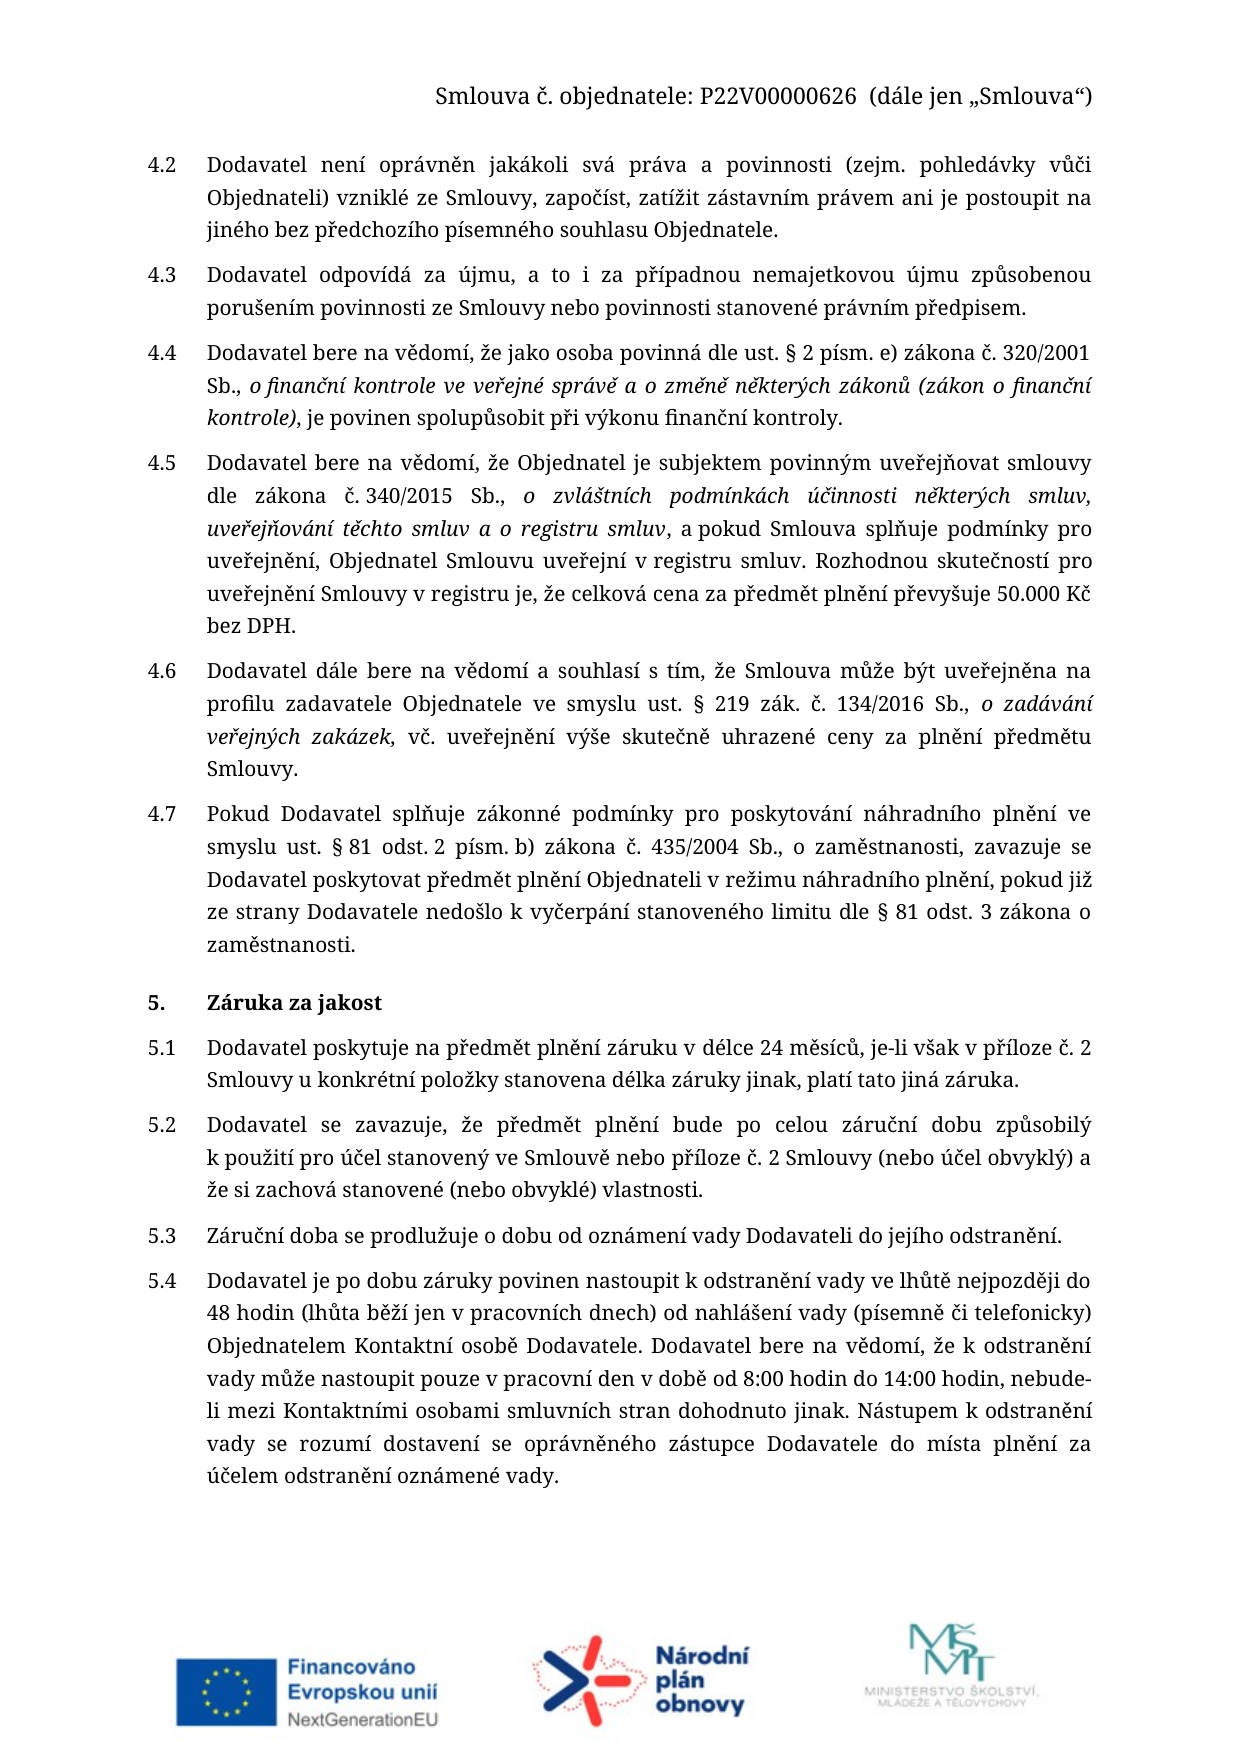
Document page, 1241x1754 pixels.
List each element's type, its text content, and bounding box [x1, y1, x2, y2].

list Dodavatel poskytuje na předmět plnění záruku v délce 24 měsíců, je-li však v příloze č. 2 Smlouvy u konkrétní položky stanovena délka záruky jinak, platí tato jiná záruka. [148, 1033, 1093, 1094]
list Dodavatel odpovídá za újmu, a to i za případnou nemajetkovou újmu způsobenou porušením povinnosti ze Smlouvy nebo povinnosti stanovené právním předpisem. [148, 261, 1093, 322]
list Dodavatel bere na vědomí, že Objednatel je subjektem povinným uveřejňovat smlouvy dle zákona č. 340/2015 Sb., o zvláštních podmínkách účinnosti některých smluv, uveřejňování těchto smluv a o registru smluv, a pokud Smlouva splňuje podmínky pro uveřejnění, Objednatel Smlouvu uveřejní v registru smluv. Rozhodnou skutečností pro uveřejnění Smlouvy v registru je, že celková cena za předmět plnění převyšuje 50.000 Kč bez DPH. [148, 448, 1093, 640]
list Dodavatel není oprávněn jakákoli svá práva a povinnosti (zejm. pohledávky vůči Objednateli) vzniklé ze Smlouvy, započíst, zatížit zástavním právem ani je postoupit na jiného bez předchozího písemného souhlasu Objednatele. [148, 150, 1093, 244]
list Dodavatel bere na vědomí, že jako osoba povinná dle ust. § 2 písm. e) zákona č. 320/2001 Sb., o finanční kontrole ve veřejné správě a o změně některých zákonů (zákon o finanční kontrole), je povinen spolupůsobit při výkonu finanční kontroly. [148, 338, 1093, 432]
list Pokud Dodavatel splňuje zákonné podmínky pro poskytování náhradního plnění ve smyslu ust. § 81 odst. 2 písm. b) zákona č. 435/2004 Sb., o zaměstnanosti, zavazuje se Dodavatel poskytovat předmět plnění Objednateli v režimu náhradního plnění, pokud již ze strany Dodavatele nedošlo k vyčerpání stanoveného limitu dle § 81 odst. 3 zákona o zaměstnanosti. [148, 799, 1093, 958]
list Dodavatel je po dobu záruky povinen nastoupit k odstranění vady ve lhůtě nejpozději do 48 hodin (lhůta běží jen v pracovních dnech) od nahlášení vady (písemně či telefonicky) Objednatelem Kontaktní osobě Dodavatele. Dodavatel bere na vědomí, že k odstranění vady může nastoupit pouze v pracovní den v době od 8:00 hodin do 14:00 hodin, nebude-li mezi Kontaktními osobami smluvních stran dohodnuto jinak. Nástupem k odstranění vady se rozumí dostavení se oprávněného zástupce Dodavatele do místa plnění za účelem odstranění oznámené vady. [148, 1266, 1093, 1490]
list Dodavatel se zavazuje, že předmět plnění bude po celou záruční dobu způsobilý k použití pro účel stanovený ve Smlouvě nebo příloze č. 2 Smlouvy (nebo účel obvyklý) a že si zachová stanovené (nebo obvyklé) vlastnosti. [148, 1110, 1093, 1204]
picture [147, 1577, 1093, 1754]
list Záruka za jakost [148, 988, 1093, 1016]
list Záruční doba se prodlužuje o dobu od oznámení vady Dodavateli do jejího odstranění. [148, 1221, 1093, 1249]
list Dodavatel dále bere na vědomí a souhlasí s tím, že Smlouva může být uveřejněna na profilu zadavatele Objednatele ve smyslu ust. § 219 zák. č. 134/2016 Sb., o zadávání veřejných zakázek, vč. uveřejnění výše skutečně uhrazené ceny za plnění předmětu Smlouvy. [148, 657, 1093, 783]
